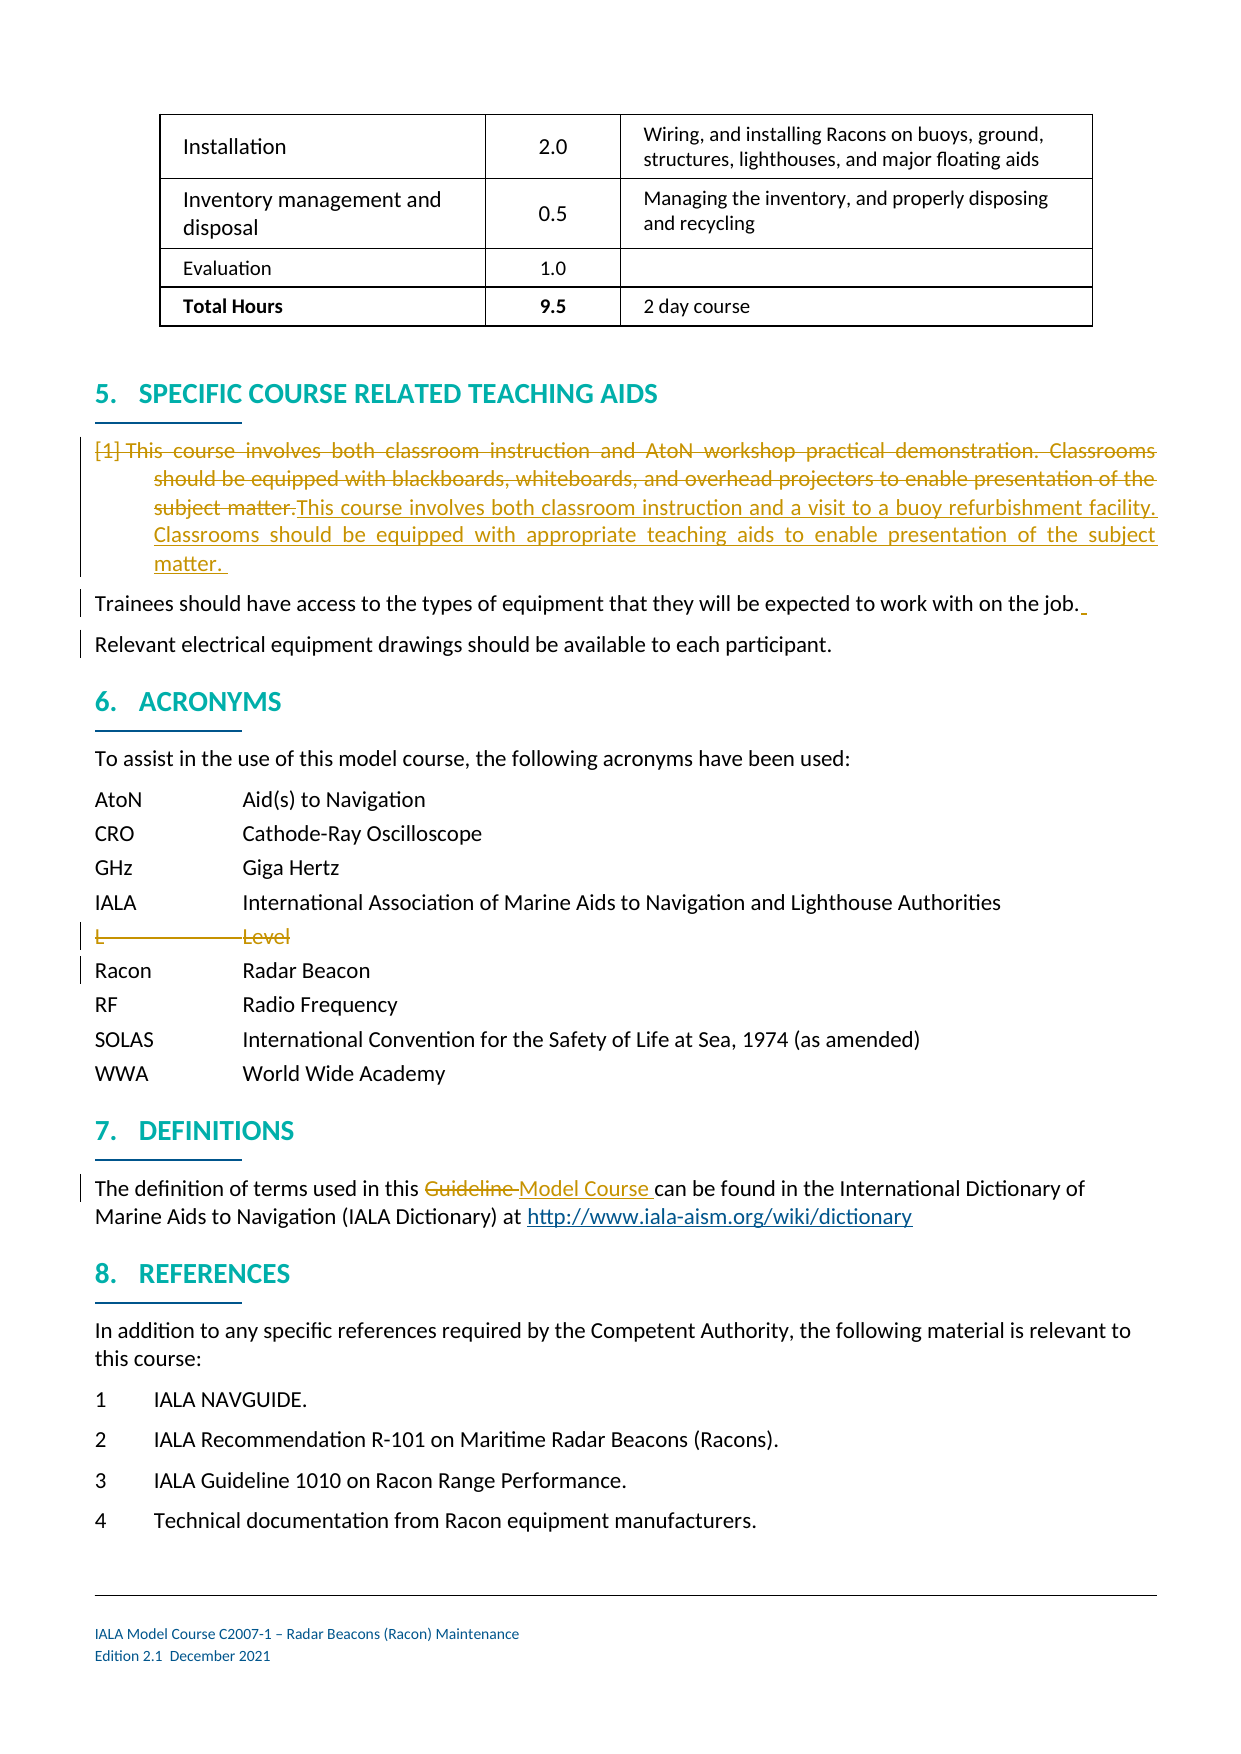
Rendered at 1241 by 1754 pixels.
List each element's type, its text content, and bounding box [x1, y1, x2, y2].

list IALA Recommendation R-101 on Maritime Radar Beacons (Racons). [94, 1426, 1157, 1453]
list IALA NAVGUIDE. [94, 1385, 1157, 1413]
list Technical documentation from Racon equipment manufacturers. [94, 1507, 1157, 1534]
text SOLAS International Convention for the Safety of Life at Sea, 1974 (as amended) [94, 1025, 1157, 1053]
text RF Radio Frequency [94, 991, 1157, 1018]
text To assist in the use of this model course, the following acronyms have been used: [94, 744, 1157, 772]
text AtoN Aid(s) to Navigation [94, 785, 1157, 813]
table_cell Evaluation [161, 249, 485, 286]
subtitle ACRONYMS [94, 683, 1157, 718]
table_cell 2.0 [486, 115, 620, 178]
subtitle REFERENCES [94, 1255, 1157, 1290]
list IALA Guideline 1010 on Racon Range Performance. [94, 1466, 1157, 1494]
table_cell 1.0 [486, 249, 620, 286]
table_cell 0.5 [486, 179, 620, 247]
text CRO Cathode-Ray Oscilloscope [94, 819, 1157, 847]
text IALA International Association of Marine Aids to Navigation and Lighthouse Authorities [94, 888, 1157, 916]
subtitle SPECIFIC COURSE RELATED TEACHING AIDS [94, 375, 1157, 411]
text GHz Giga Hertz [94, 853, 1157, 881]
table_cell Total Hours [161, 288, 485, 325]
table_cell Wiring, and installing Racons on buoys, ground, structures, lighthouses, and major floating aids [621, 115, 1092, 178]
table_cell 2 day course [621, 288, 1092, 325]
subtitle DEFINITIONS [94, 1112, 1157, 1148]
text Racon Radar Beacon [94, 956, 1157, 984]
text In addition to any specific references required by the Competent Authority, the following material is relevant to this course: [94, 1316, 1157, 1372]
table_cell Inventory management and disposal [161, 179, 485, 247]
table_cell Managing the inventory, and properly disposing and recycling [621, 179, 1092, 247]
text WWA World Wide Academy [94, 1059, 1157, 1087]
text The definition of terms used in this can be found in the International Dictionary of Marine Aids to Navigation (IALA Dictionary) at http://www.iala-aism.org/wiki/dictionary [94, 1174, 1157, 1230]
list Trainees should have access to the types of equipment that they will be expected to work with on the job. [94, 589, 1157, 617]
list Relevant electrical equipment drawings should be available to each participant. [94, 630, 1157, 658]
table_cell Installation [161, 115, 485, 178]
table_cell [621, 249, 1092, 286]
table_cell 9.5 [486, 288, 620, 325]
